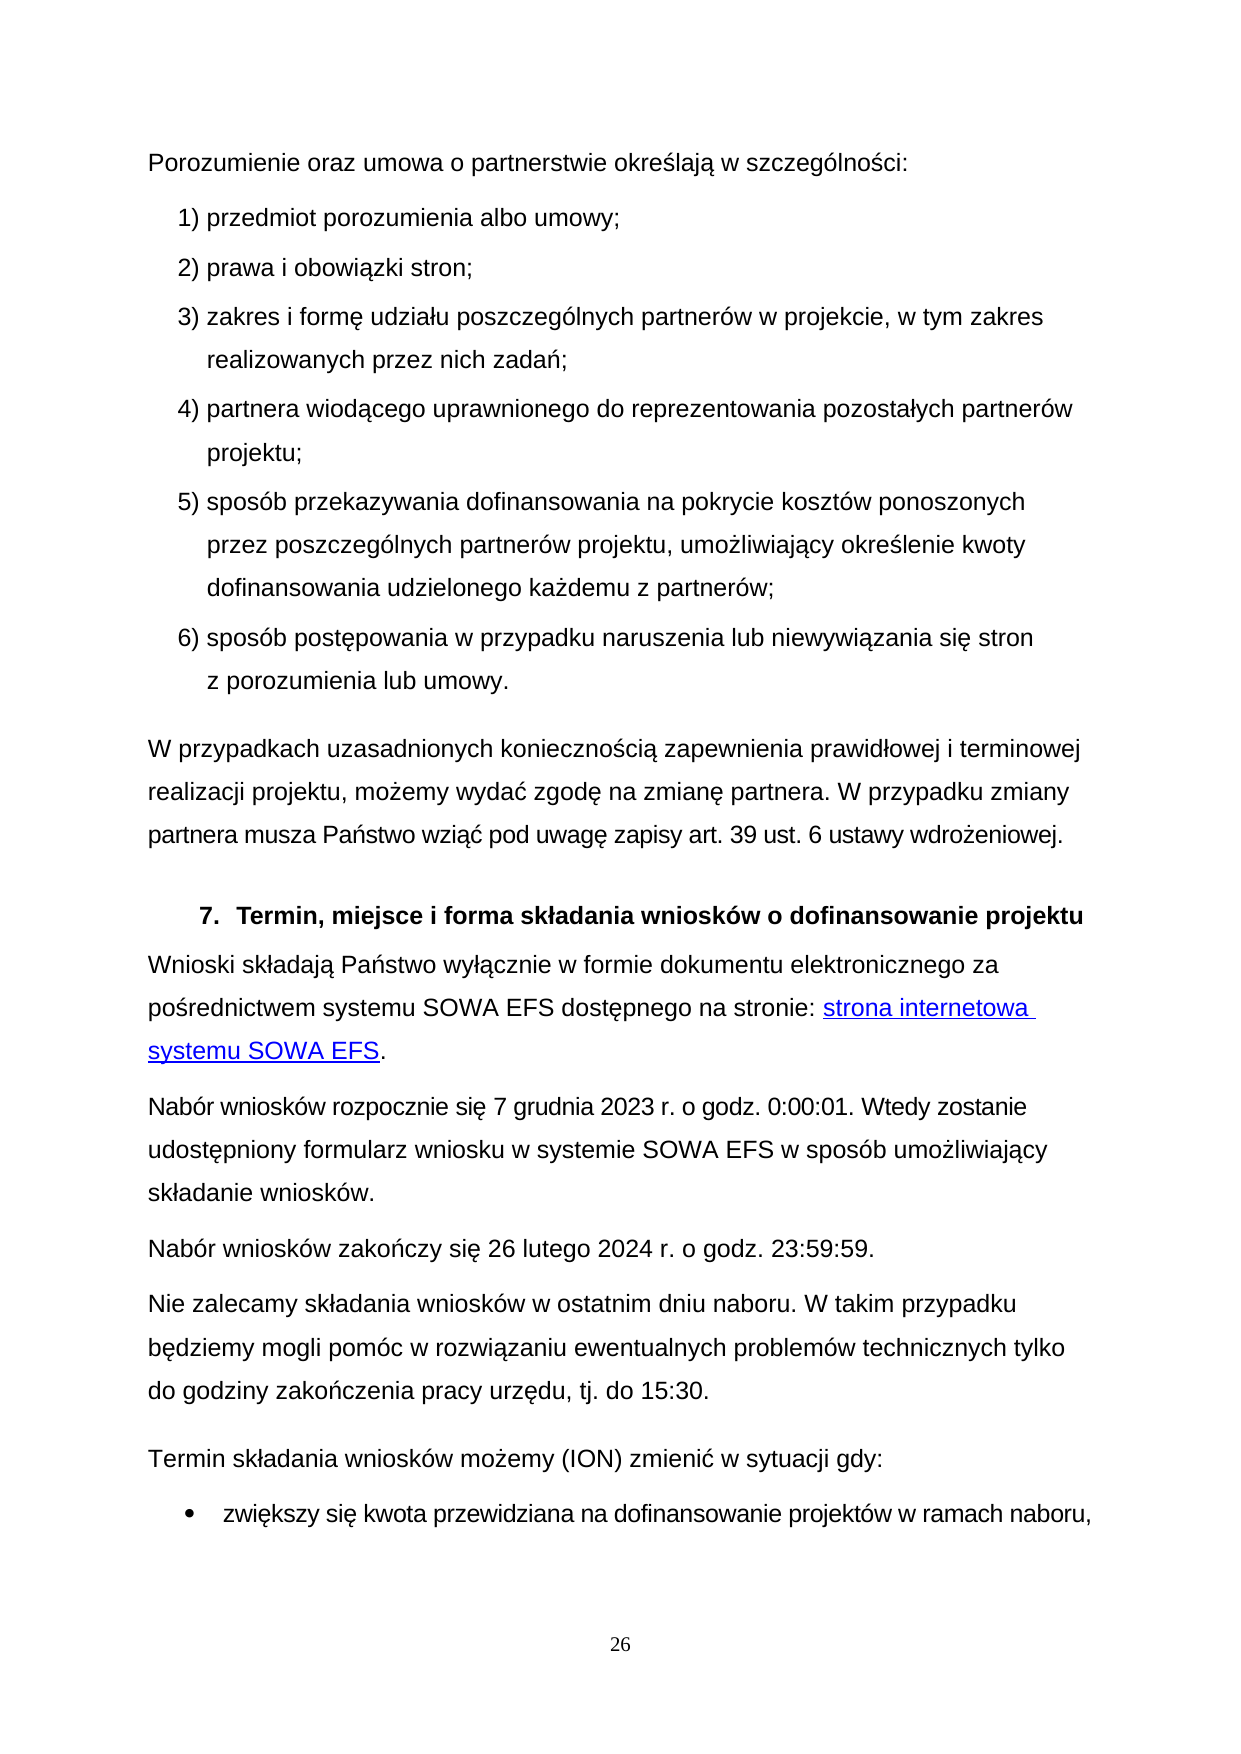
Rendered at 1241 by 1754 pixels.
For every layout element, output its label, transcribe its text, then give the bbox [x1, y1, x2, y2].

text Nabór wniosków zakończy się 26 lutego 2024 r. o godz. 23:59:59. [148, 1234, 1093, 1263]
text Nabór wniosków rozpocznie się 7 grudnia 2023 r. o godz. 0:00:01. Wtedy zostanie udostępniony formularz wniosku w systemie SOWA EFS w sposób umożliwiający składanie wniosków. [148, 1092, 1093, 1207]
subtitle Termin, miejsce i forma składania wniosków o dofinansowanie projektu [199, 901, 1093, 929]
text 2) prawa i obowiązki stron; [177, 253, 1093, 281]
text 1) przedmiot porozumienia albo umowy; [177, 203, 1093, 232]
text 6) sposób postępowania w przypadku naruszenia lub niewywiązania się stron z porozumienia lub umowy. [177, 623, 1093, 694]
list zwiększy się kwota przewidziana na dofinansowanie projektów w ramach naboru, [185, 1499, 1093, 1528]
text Wnioski składają Państwo wyłącznie w formie dokumentu elektronicznego za pośrednictwem systemu SOWA EFS dostępnego na stronie: strona internetowa systemu SOWA EFS. [148, 950, 1093, 1065]
text Porozumienie oraz umowa o partnerstwie określają w szczególności: [148, 148, 1093, 176]
text Termin składania wniosków możemy (ION) zmienić w sytuacji gdy: [148, 1444, 1093, 1473]
text 4) partnera wiodącego uprawnionego do reprezentowania pozostałych partnerów projektu; [177, 394, 1093, 466]
text 3) zakres i formę udziału poszczególnych partnerów w projekcie, w tym zakres realizowanych przez nich zadań; [177, 302, 1093, 374]
text 5) sposób przekazywania dofinansowania na pokrycie kosztów ponoszonych przez poszczególnych partnerów projektu, umożliwiający określenie kwoty dofinansowania udzielonego każdemu z partnerów; [177, 487, 1093, 602]
text W przypadkach uzasadnionych koniecznością zapewnienia prawidłowej i terminowej realizacji projektu, możemy wydać zgodę na zmianę partnera. W przypadku zmiany partnera musza Państwo wziąć pod uwagę zapisy art. 39 ust. 6 ustawy wdrożeniowej. [148, 734, 1093, 849]
text Nie zalecamy składania wniosków w ostatnim dniu naboru. W takim przypadku będziemy mogli pomóc w rozwiązaniu ewentualnych problemów technicznych tylko do godziny zakończenia pracy urzędu, tj. do 15:30. [148, 1289, 1093, 1404]
